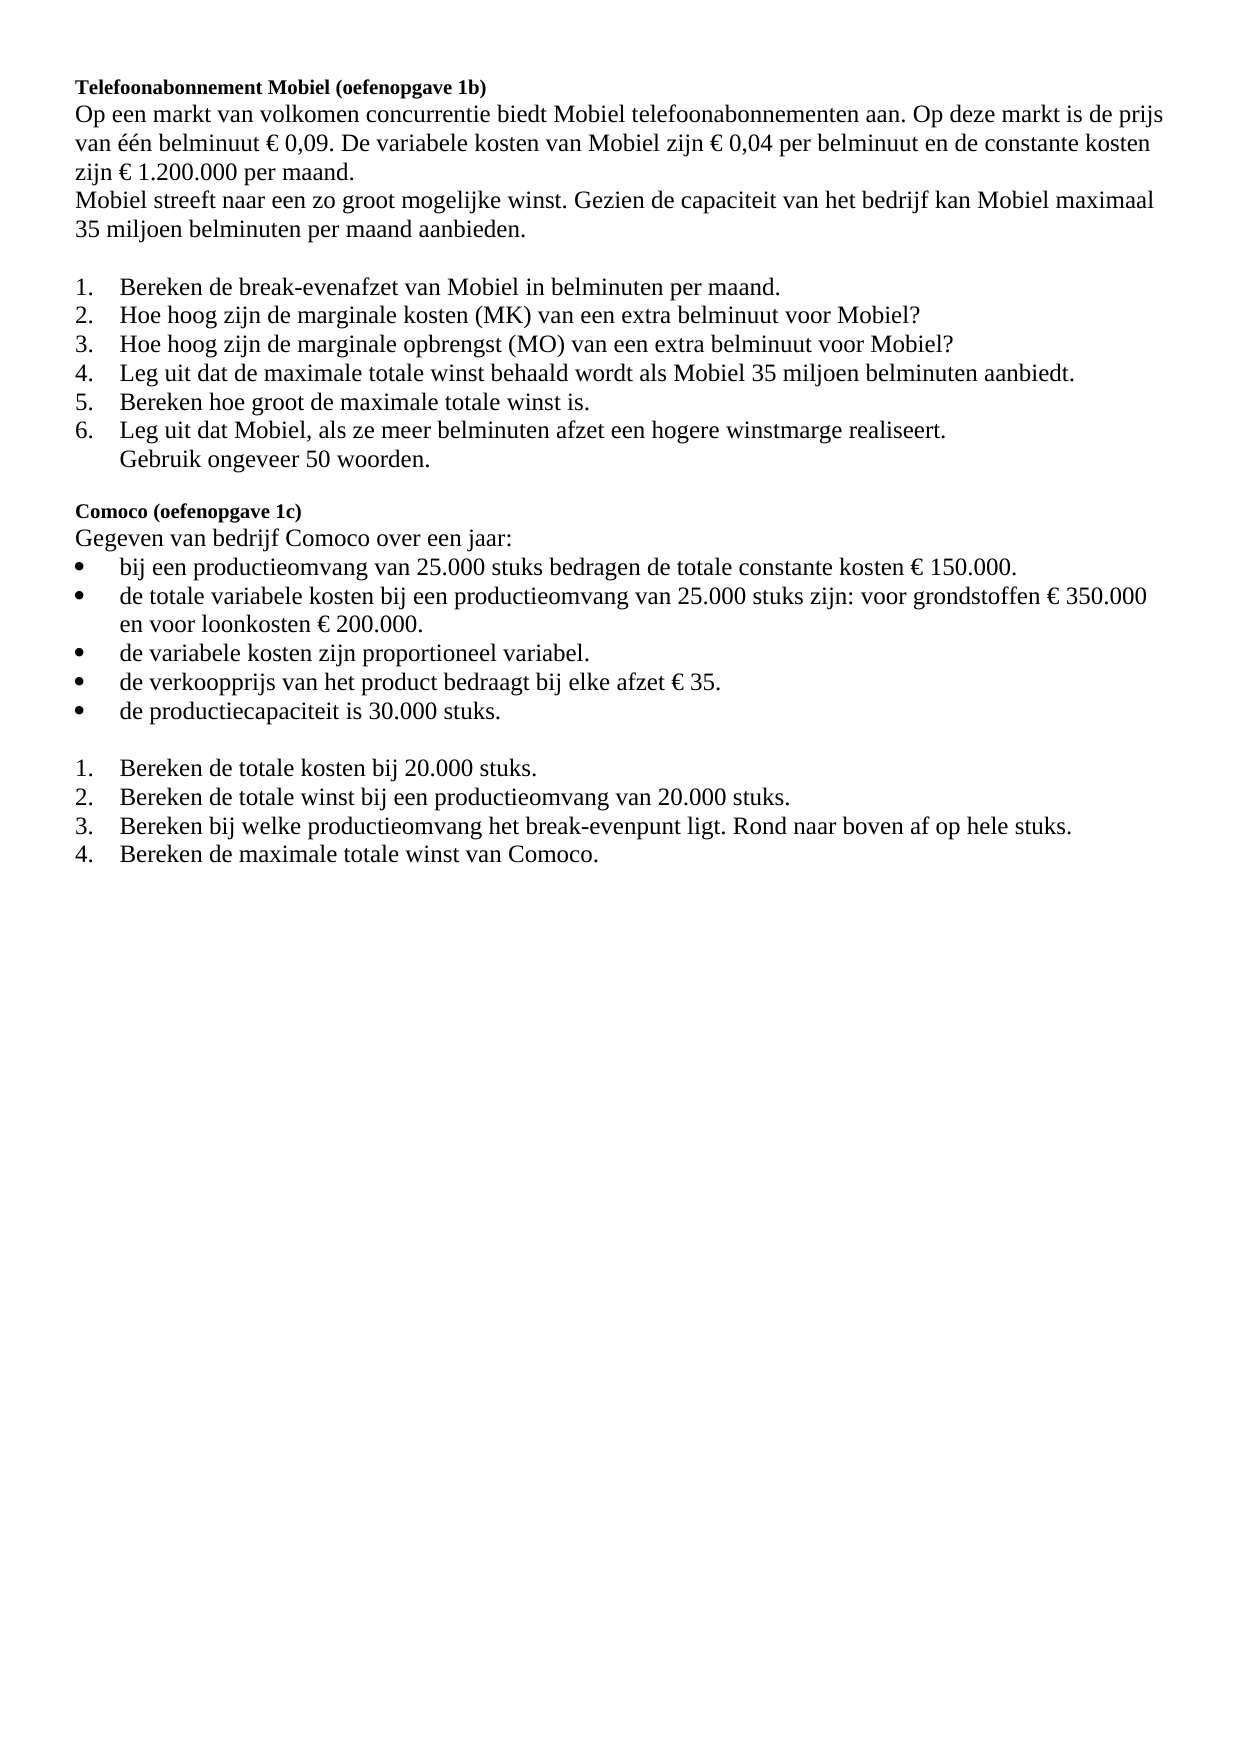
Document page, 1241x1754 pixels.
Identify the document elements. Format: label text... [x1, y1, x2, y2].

list de verkoopprijs van het product bedraagt bij elke afzet € 35. [75, 667, 1165, 696]
text 4. Leg uit dat de maximale totale winst behaald wordt als Mobiel 35 miljoen belminuten aanbiedt. [75, 358, 1165, 387]
text 6. Leg uit dat Mobiel, als ze meer belminuten afzet een hogere winstmarge realiseert. [75, 415, 1165, 444]
list de totale variabele kosten bij een productieomvang van 25.000 stuks zijn: voor grondstoffen € 350.000 en voor loonkosten € 200.000. [75, 581, 1165, 638]
text Op een markt van volkomen concurrentie biedt Mobiel telefoonabonnementen aan. Op deze markt is de prijs van één belminuut € 0,09. De variabele kosten van Mobiel zijn € 0,04 per belminuut en de constante kosten zijn € 1.200.000 per maand. [75, 99, 1165, 185]
text Mobiel streeft naar een zo groot mogelijke winst. Gezien de capaciteit van het bedrijf kan Mobiel maximaal 35 miljoen belminuten per maand aanbieden. [75, 185, 1165, 243]
list de productiecapaciteit is 30.000 stuks. [75, 696, 1165, 724]
text 3. Hoe hoog zijn de marginale opbrengst (MO) van een extra belminuut voor Mobiel? [75, 329, 1165, 358]
text 1. Bereken de totale kosten bij 20.000 stuks. [75, 753, 1165, 782]
list de variabele kosten zijn proportioneel variabel. [75, 638, 1165, 667]
text Gegeven van bedrijf Comoco over een jaar: [75, 523, 1165, 552]
list bij een productieomvang van 25.000 stuks bedragen de totale constante kosten € 150.000. [75, 552, 1165, 581]
text Gebruik ongeveer 50 woorden. [75, 444, 1165, 473]
text 1. Bereken de break-evenafzet van Mobiel in belminuten per maand. [75, 272, 1165, 300]
text 4. Bereken de maximale totale winst van Comoco. [75, 839, 1165, 868]
text 2. Hoe hoog zijn de marginale kosten (MK) van een extra belminuut voor Mobiel? [75, 300, 1165, 329]
text 3. Bereken bij welke productieomvang het break-evenpunt ligt. Rond naar boven af op hele stuks. [75, 811, 1165, 839]
text 2. Bereken de totale winst bij een productieomvang van 20.000 stuks. [75, 782, 1165, 811]
subtitle Comoco (oefenopgave 1c) [75, 499, 1165, 523]
subtitle Telefoonabonnement Mobiel (oefenopgave 1b) [75, 75, 1165, 99]
text 5. Bereken hoe groot de maximale totale winst is. [75, 387, 1165, 415]
